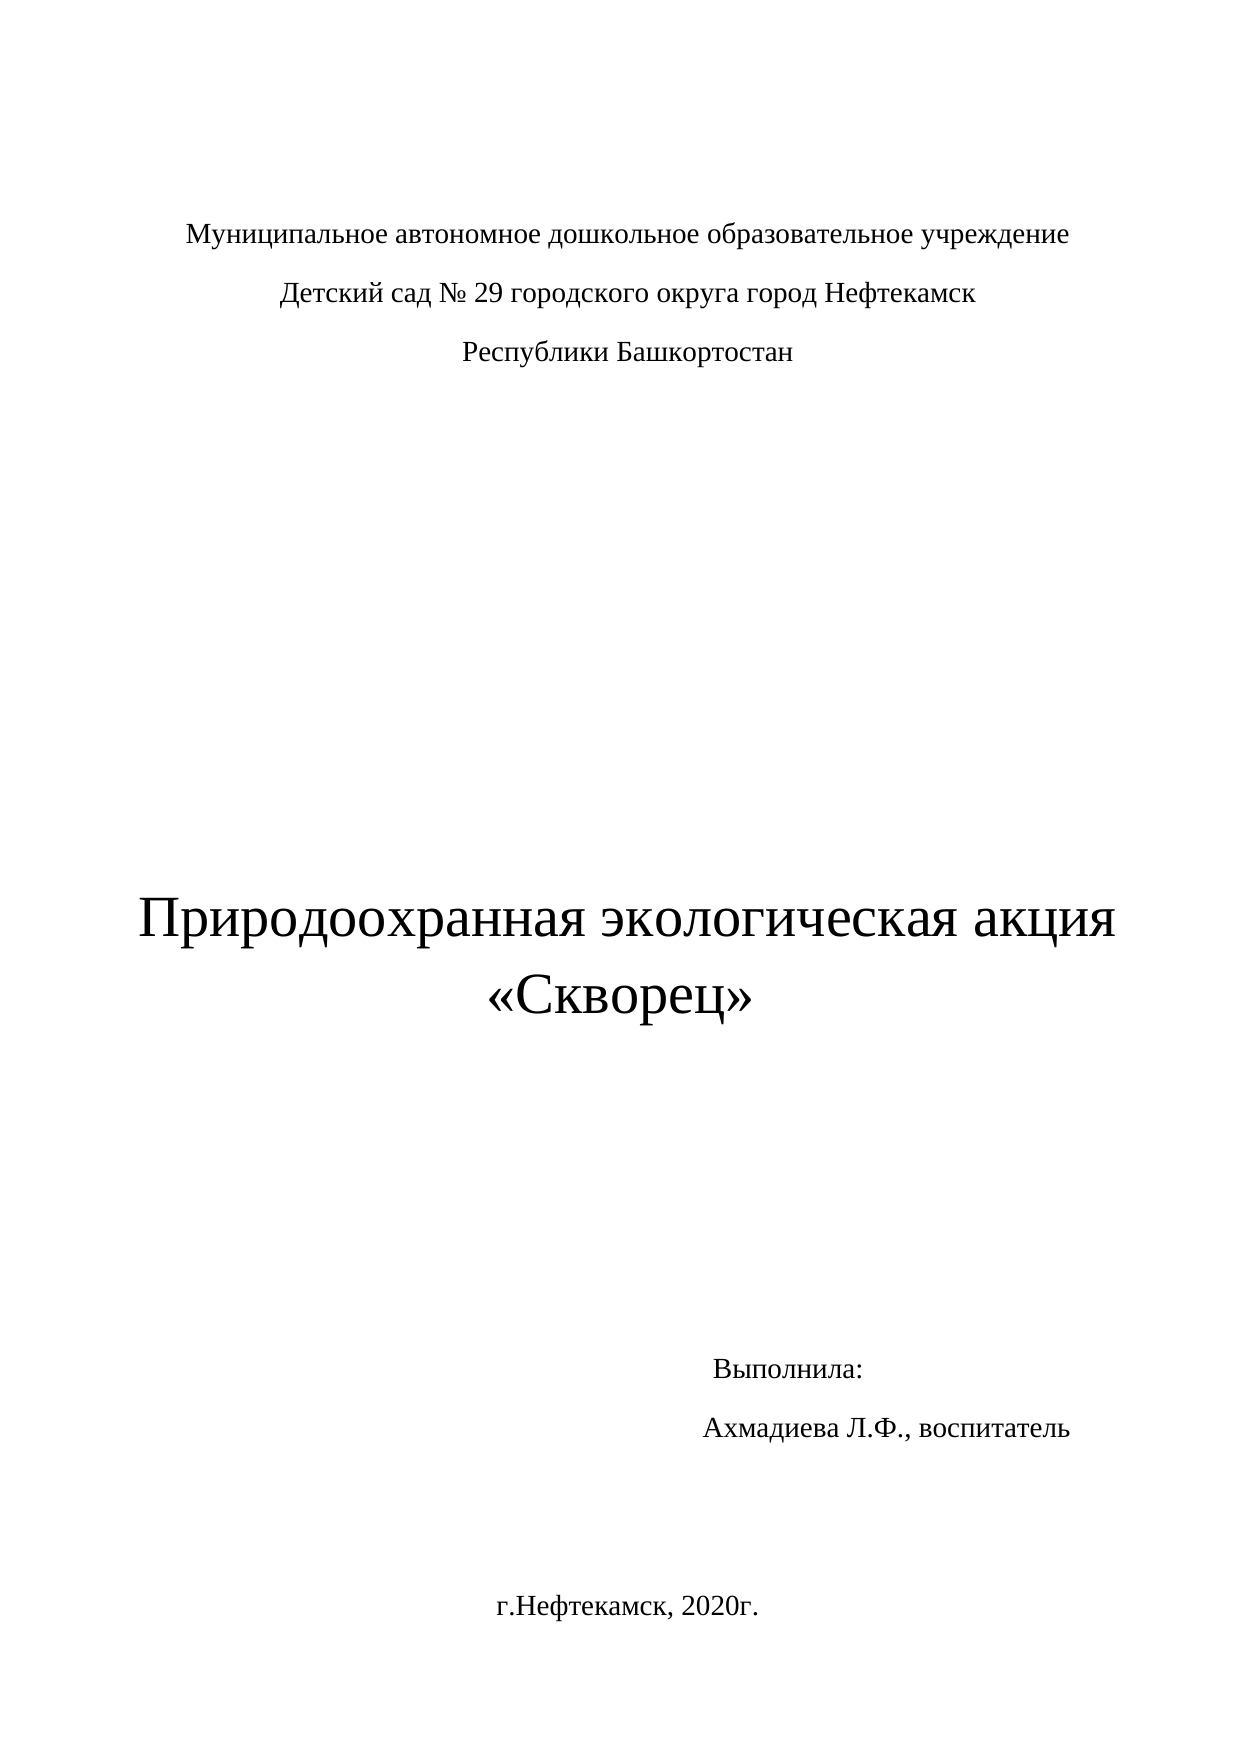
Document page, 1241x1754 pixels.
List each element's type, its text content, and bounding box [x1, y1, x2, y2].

text г.Нефтекамск, 2020г. [74, 1588, 1181, 1622]
text Республики Башкортостан [59, 334, 1181, 368]
text Детский сад № 29 городского округа город Нефтекамск [59, 275, 1181, 309]
text Ахмадиева Л.Ф., воспитатель [59, 1410, 1181, 1444]
text Выполнила: [59, 1351, 1181, 1384]
text Муниципальное автономное дошкольное образовательное учреждение [59, 216, 1181, 249]
text Природоохранная экологическая акция «Скворец» [59, 882, 1181, 1026]
